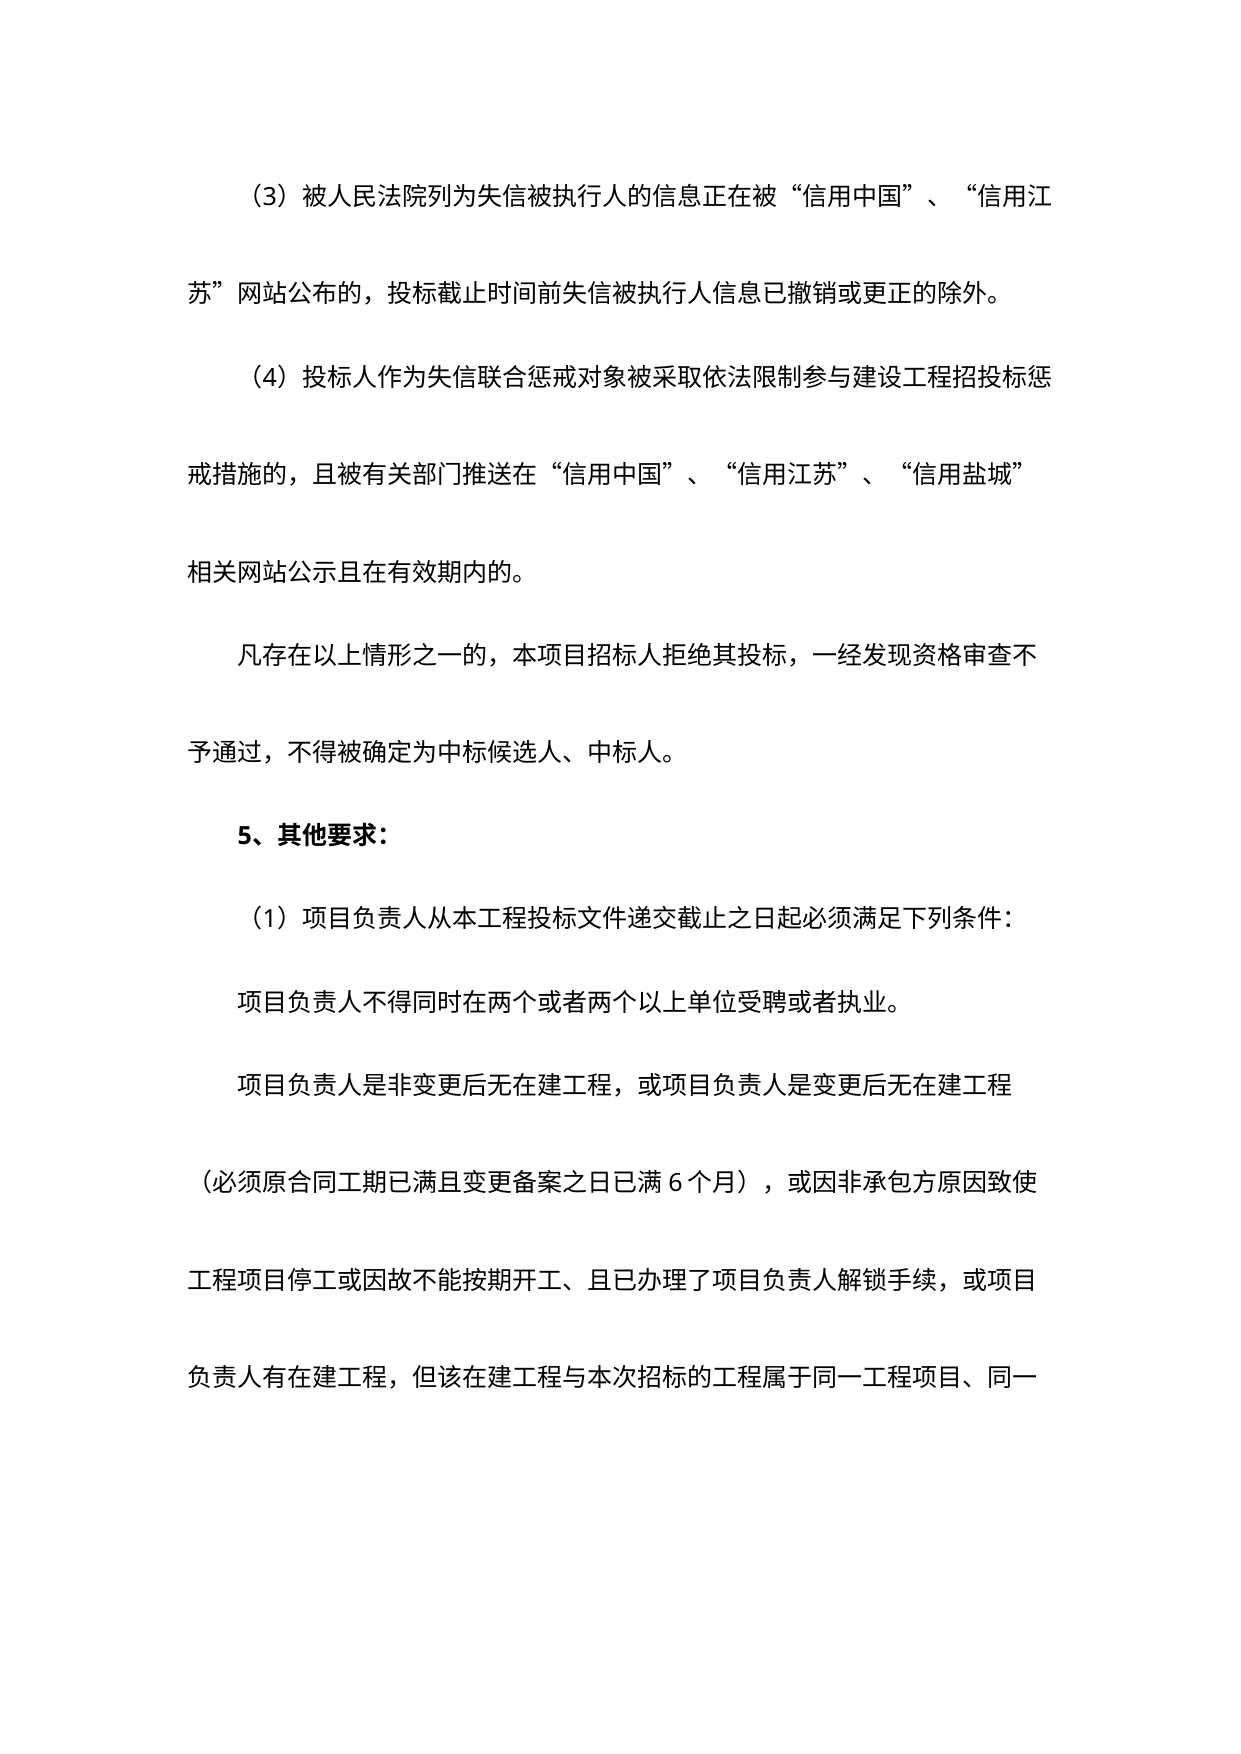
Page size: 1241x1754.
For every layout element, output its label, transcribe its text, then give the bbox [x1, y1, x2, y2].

text 凡存在以上情形之一的，本项目招标人拒绝其投标，一经发现资格审查不予通过，不得被确定为中标候选人、中标人。 [187, 621, 1053, 783]
text （4）投标人作为失信联合惩戒对象被采取依法限制参与建设工程招投标惩戒措施的，且被有关部门推送在“信用中国”、“信用江苏”、“信用盐城”相关网站公示且在有效期内的。 [187, 343, 1053, 603]
text （3）被人民法院列为失信被执行人的信息正在被“信用中国”、“信用江苏”网站公布的，投标截止时间前失信被执行人信息已撤销或更正的除外。 [187, 162, 1053, 324]
text 5、其他要求： [187, 801, 1053, 866]
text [187, 1051, 1053, 1408]
text （1）项目负责人从本工程投标文件递交截止之日起必须满足下列条件： [187, 884, 1053, 949]
text 项目负责人不得同时在两个或者两个以上单位受聘或者执业。 [187, 968, 1053, 1033]
